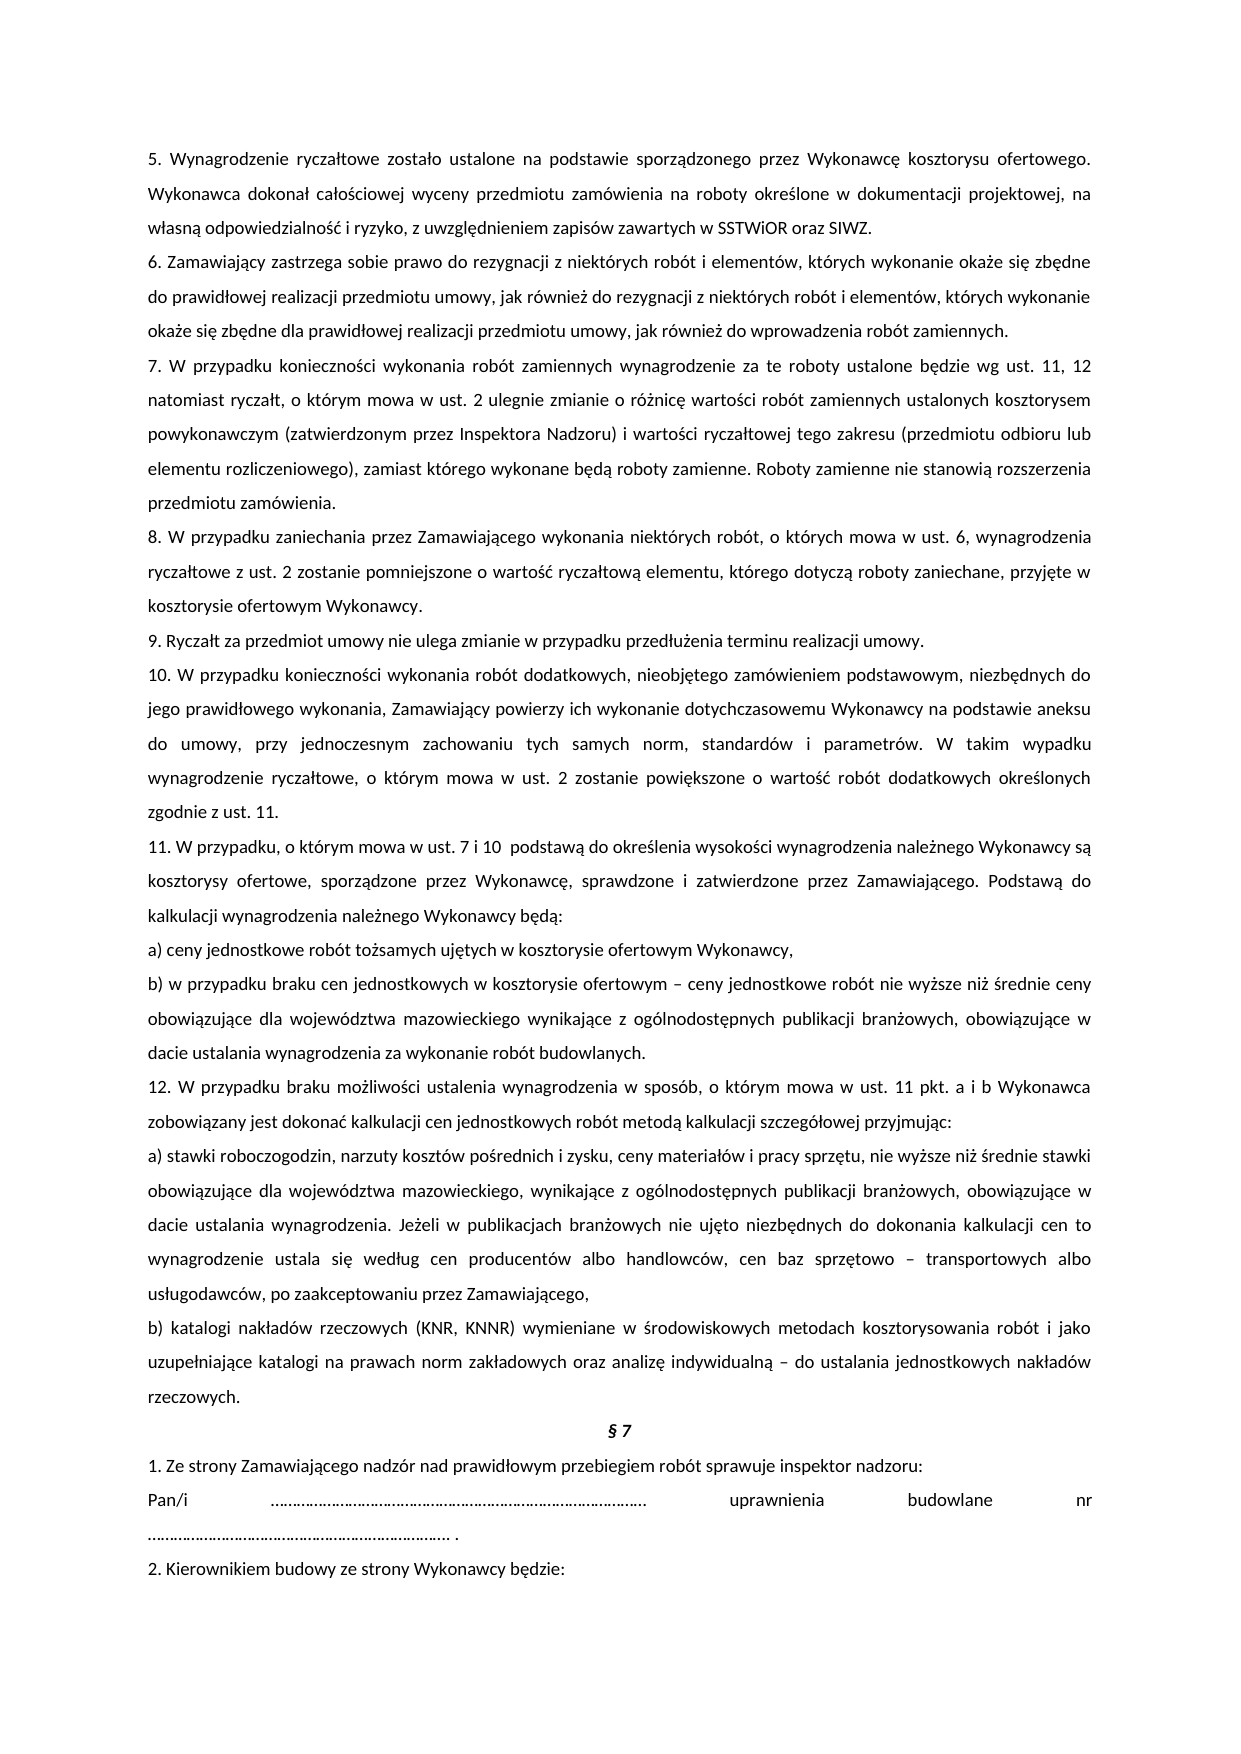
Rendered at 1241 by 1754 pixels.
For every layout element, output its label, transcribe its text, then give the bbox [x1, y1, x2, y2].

text 10. W przypadku konieczności wykonania robót dodatkowych, nieobjętego zamówieniem podstawowym, niezbędnych do jego prawidłowego wykonania, Zamawiający powierzy ich wykonanie dotychczasowemu Wykonawcy na podstawie aneksu do umowy, przy jednoczesnym zachowaniu tych samych norm, standardów i parametrów. W takim wypadku wynagrodzenie ryczałtowe, o którym mowa w ust. 2 zostanie powiększone o wartość robót dodatkowych określonych zgodnie z ust. 11. [148, 663, 1093, 824]
text a) stawki roboczogodzin, narzuty kosztów pośrednich i zysku, ceny materiałów i pracy sprzętu, nie wyższe niż średnie stawki obowiązujące dla województwa mazowieckiego, wynikające z ogólnodostępnych publikacji branżowych, obowiązujące w dacie ustalania wynagrodzenia. Jeżeli w publikacjach branżowych nie ujęto niezbędnych do dokonania kalkulacji cen to wynagrodzenie ustala się według cen producentów albo handlowców, cen baz sprzętowo – transportowych albo usługodawców, po zaakceptowaniu przez Zamawiającego, [148, 1144, 1093, 1305]
text 6. Zamawiający zastrzega sobie prawo do rezygnacji z niektórych robót i elementów, których wykonanie okaże się zbędne do prawidłowej realizacji przedmiotu umowy, jak również do rezygnacji z niektórych robót i elementów, których wykonanie okaże się zbędne dla prawidłowej realizacji przedmiotu umowy, jak również do wprowadzenia robót zamiennych. [148, 251, 1093, 342]
text 8. W przypadku zaniechania przez Zamawiającego wykonania niektórych robót, o których mowa w ust. 6, wynagrodzenia ryczałtowe z ust. 2 zostanie pomniejszone o wartość ryczałtową elementu, którego dotyczą roboty zaniechane, przyjęte w kosztorysie ofertowym Wykonawcy. [148, 526, 1093, 617]
text § 7 [148, 1419, 1093, 1442]
text 12. W przypadku braku możliwości ustalenia wynagrodzenia w sposób, o którym mowa w ust. 11 pkt. a i b Wykonawca zobowiązany jest dokonać kalkulacji cen jednostkowych robót metodą kalkulacji szczegółowej przyjmując: [148, 1076, 1093, 1133]
text 2. Kierownikiem budowy ze strony Wykonawcy będzie: [148, 1557, 1093, 1580]
text a) ceny jednostkowe robót tożsamych ujętych w kosztorysie ofertowym Wykonawcy, [148, 938, 1093, 961]
text Pan/i …………………………………………………………………………… uprawnienia budowlane nr ……………………………………………………………. . [148, 1488, 1093, 1546]
text 1. Ze strony Zamawiającego nadzór nad prawidłowym przebiegiem robót sprawuje inspektor nadzoru: [148, 1454, 1093, 1477]
text b) w przypadku braku cen jednostkowych w kosztorysie ofertowym – ceny jednostkowe robót nie wyższe niż średnie ceny obowiązujące dla województwa mazowieckiego wynikające z ogólnodostępnych publikacji branżowych, obowiązujące w dacie ustalania wynagrodzenia za wykonanie robót budowlanych. [148, 973, 1093, 1064]
text 5. Wynagrodzenie ryczałtowe zostało ustalone na podstawie sporządzonego przez Wykonawcę kosztorysu ofertowego. Wykonawca dokonał całościowej wyceny przedmiotu zamówienia na roboty określone w dokumentacji projektowej, na własną odpowiedzialność i ryzyko, z uwzględnieniem zapisów zawartych w SSTWiOR oraz SIWZ. [148, 148, 1093, 239]
text b) katalogi nakładów rzeczowych (KNR, KNNR) wymieniane w środowiskowych metodach kosztorysowania robót i jako uzupełniające katalogi na prawach norm zakładowych oraz analizę indywidualną – do ustalania jednostkowych nakładów rzeczowych. [148, 1316, 1093, 1408]
text 7. W przypadku konieczności wykonania robót zamiennych wynagrodzenie za te roboty ustalone będzie wg ust. 11, 12 natomiast ryczałt, o którym mowa w ust. 2 ulegnie zmianie o różnicę wartości robót zamiennych ustalonych kosztorysem powykonawczym (zatwierdzonym przez Inspektora Nadzoru) i wartości ryczałtowej tego zakresu (przedmiotu odbioru lub elementu rozliczeniowego), zamiast którego wykonane będą roboty zamienne. Roboty zamienne nie stanowią rozszerzenia przedmiotu zamówienia. [148, 354, 1093, 514]
text 9. Ryczałt za przedmiot umowy nie ulega zmianie w przypadku przedłużenia terminu realizacji umowy. [148, 629, 1093, 652]
text 11. W przypadku, o którym mowa w ust. 7 i 10 podstawą do określenia wysokości wynagrodzenia należnego Wykonawcy są kosztorysy ofertowe, sporządzone przez Wykonawcę, sprawdzone i zatwierdzone przez Zamawiającego. Podstawą do kalkulacji wynagrodzenia należnego Wykonawcy będą: [148, 835, 1093, 927]
